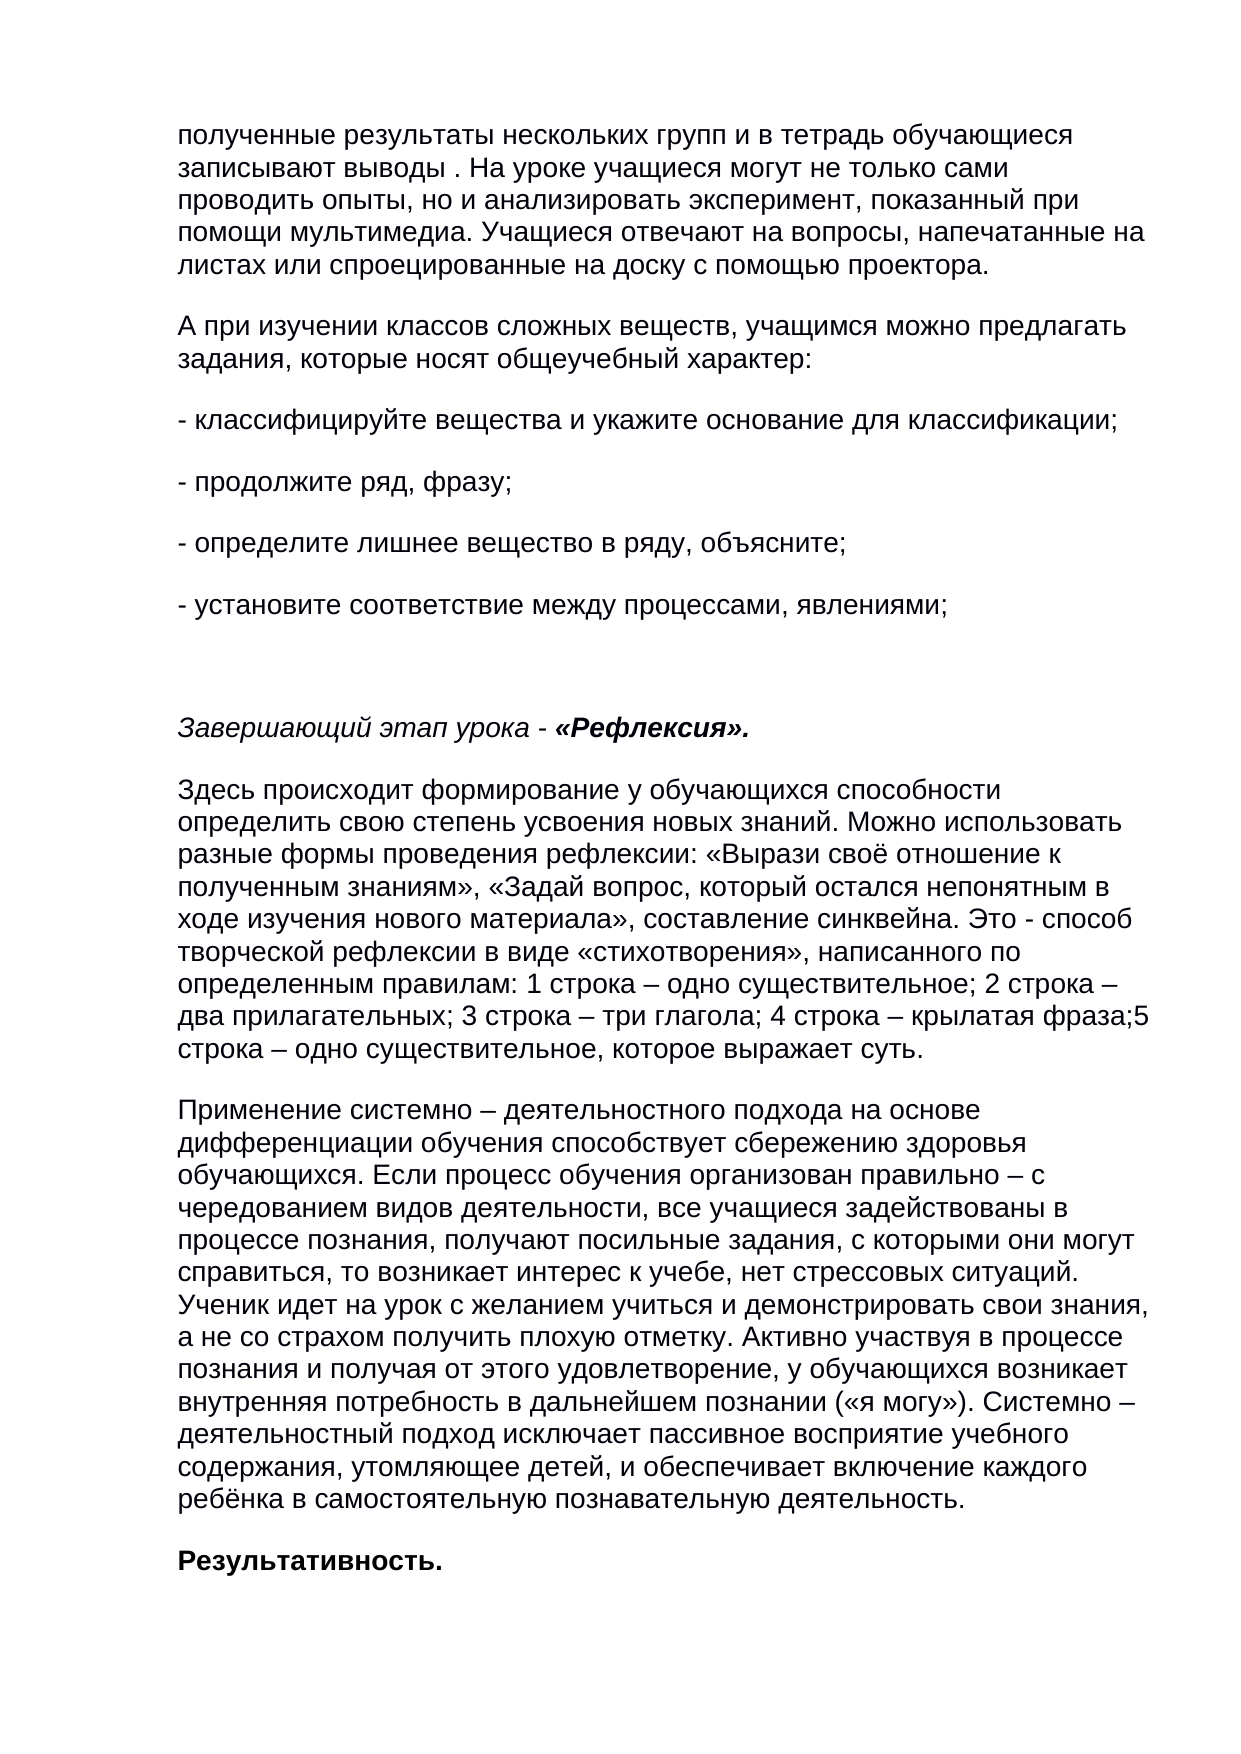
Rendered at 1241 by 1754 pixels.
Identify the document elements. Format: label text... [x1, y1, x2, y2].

text - продолжите ряд, фразу; [177, 465, 1152, 497]
text Здесь происходит формирование у обучающихся способности определить свою степень усвоения новых знаний. Можно использовать разные формы проведения рефлексии: «Вырази своё отношение к полученным знаниям», «Задай вопрос, который остался непонятным в ходе изучения нового материала», составление синквейна. Это - способ творческой рефлексии в виде «стихотворения», написанного по определенным правилам: 1 строка – одно существительное; 2 строка – два прилагательных; 3 строка – три глагола; 4 строка – крылатая фраза;5 строка – одно существительное, которое выражает суть. [177, 773, 1152, 1064]
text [177, 118, 1152, 280]
text - классифицируйте вещества и укажите основание для классификации; [177, 403, 1152, 436]
text А при изучении классов сложных веществ, учащимся можно предлагать задания, которые носят общеучебный характер: [177, 309, 1152, 374]
text Завершающий этап урока - «Рефлексия». [177, 711, 1152, 743]
text - установите соответствие между процессами, явлениями; [177, 588, 1152, 620]
text Применение системно – деятельностного подхода на основе дифференциации обучения способствует сбережению здоровья обучающихся. Если процесс обучения организован правильно – с чередованием видов деятельности, все учащиеся задействованы в процессе познания, получают посильные задания, с которыми они могут справиться, то возникает интерес к учебе, нет стрессовых ситуаций. Ученик идет на урок с желанием учиться и демонстрировать свои знания, а не со страхом получить плохую отметку. Активно участвуя в процессе познания и получая от этого удовлетворение, у обучающихся возникает внутренняя потребность в дальнейшем познании («я могу»). Системно – деятельностный подход исключает пассивное восприятие учебного содержания, утомляющее детей, и обеспечивает включение каждого ребёнка в самостоятельную познавательную деятельность. [177, 1093, 1152, 1514]
text - определите лишнее вещество в ряду, объясните; [177, 526, 1152, 559]
text Результативность. [177, 1544, 1152, 1576]
